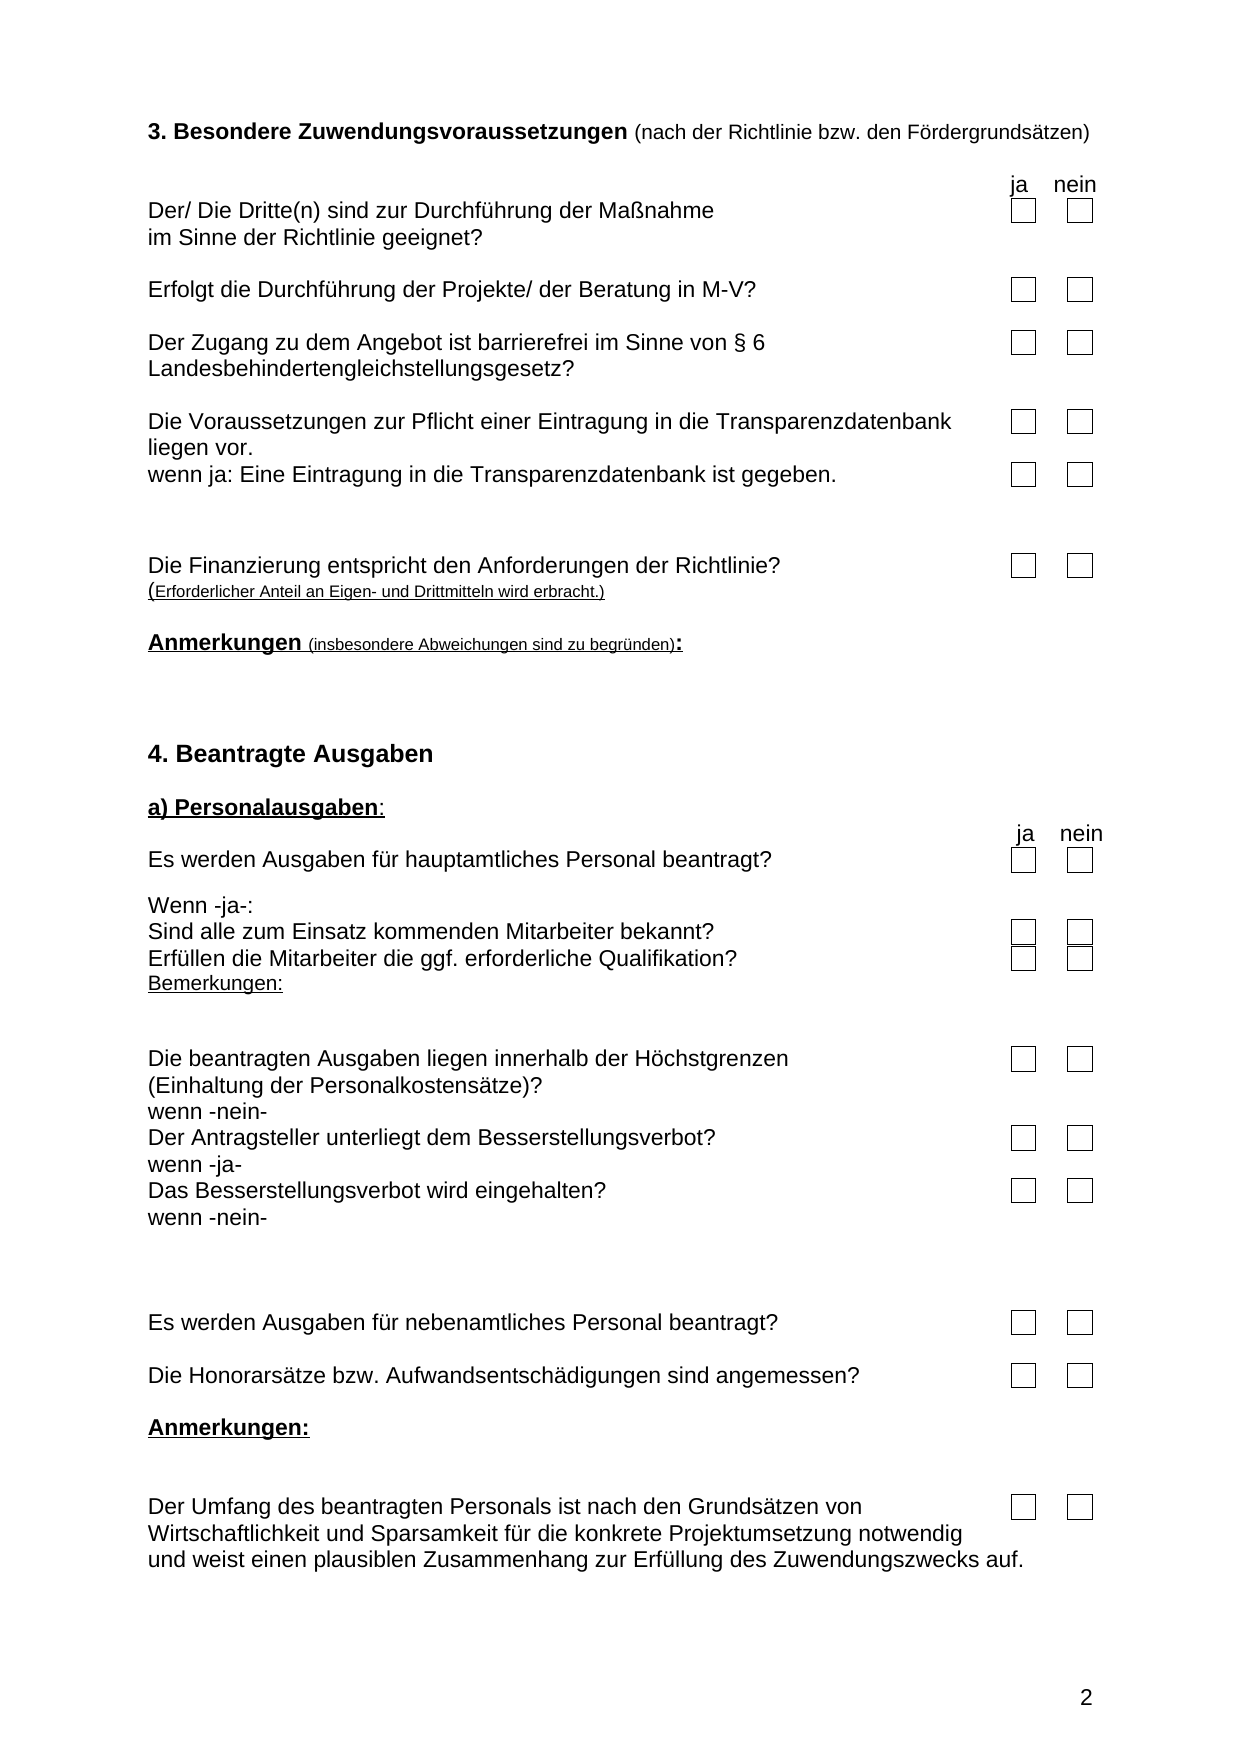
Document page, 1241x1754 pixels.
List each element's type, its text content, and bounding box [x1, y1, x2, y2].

text Wenn -ja-: [148, 892, 1104, 918]
text Der Antragsteller unterliegt dem Besserstellungsverbot? [148, 1124, 1104, 1151]
text Anmerkungen (insbesondere Abweichungen sind zu begründen): [148, 628, 1104, 655]
text Die beantragten Ausgaben liegen innerhalb der Höchstgrenzen (Einhaltung der Personalkostensätze)? [148, 1045, 1104, 1098]
text Anmerkungen: [148, 1414, 1104, 1441]
text 4. Beantragte Ausgaben [148, 739, 1104, 767]
text wenn -nein- [148, 1098, 1104, 1124]
text 3. Besondere Zuwendungsvoraussetzungen (nach der Richtlinie bzw. den Fördergrundsätzen) [148, 118, 1104, 144]
text ja nein [148, 171, 1104, 197]
text Wirtschaftlichkeit und Sparsamkeit für die konkrete Projektumsetzung notwendig [148, 1520, 1104, 1546]
text liegen vor. [148, 434, 1104, 461]
text ja nein [148, 820, 1104, 846]
text wenn -ja- [148, 1151, 1104, 1177]
text Der/ Die Dritte(n) sind zur Durchführung der Maßnahme [148, 197, 1104, 223]
text Die Voraussetzungen zur Pflicht einer Eintragung in die Transparenzdatenbank [148, 408, 1104, 434]
text Es werden Ausgaben für nebenamtliches Personal beantragt? [148, 1309, 1104, 1335]
text Es werden Ausgaben für hauptamtliches Personal beantragt? [148, 846, 1104, 873]
text Erfolgt die Durchführung der Projekte/ der Beratung in M-V? [148, 276, 1104, 303]
text und weist einen plausiblen Zusammenhang zur Erfüllung des Zuwendungszwecks auf. [148, 1546, 1104, 1572]
text Der Zugang zu dem Angebot ist barrierefrei im Sinne von § 6 Landesbehindertengleichstellungsgesetz? [148, 329, 1104, 382]
text Sind alle zum Einsatz kommenden Mitarbeiter bekannt? [148, 918, 1104, 945]
text (Erforderlicher Anteil an Eigen- und Drittmitteln wird erbracht.) [148, 578, 1104, 602]
text wenn ja: Eine Eintragung in die Transparenzdatenbank ist gegeben. [148, 461, 1104, 487]
text a) Personalausgaben: [148, 794, 1092, 820]
text im Sinne der Richtlinie geeignet? [148, 223, 1104, 250]
text wenn -nein- [148, 1203, 1104, 1230]
text Bemerkungen: [148, 971, 1104, 995]
text Die Honorarsätze bzw. Aufwandsentschädigungen sind angemessen? [148, 1362, 1104, 1388]
text Das Besserstellungsverbot wird eingehalten? [148, 1177, 1104, 1203]
text Erfüllen die Mitarbeiter die ggf. erforderliche Qualifikation? [148, 945, 1104, 971]
text Die Finanzierung entspricht den Anforderungen der Richtlinie? [148, 552, 1104, 578]
text Der Umfang des beantragten Personals ist nach den Grundsätzen von [148, 1493, 1104, 1520]
